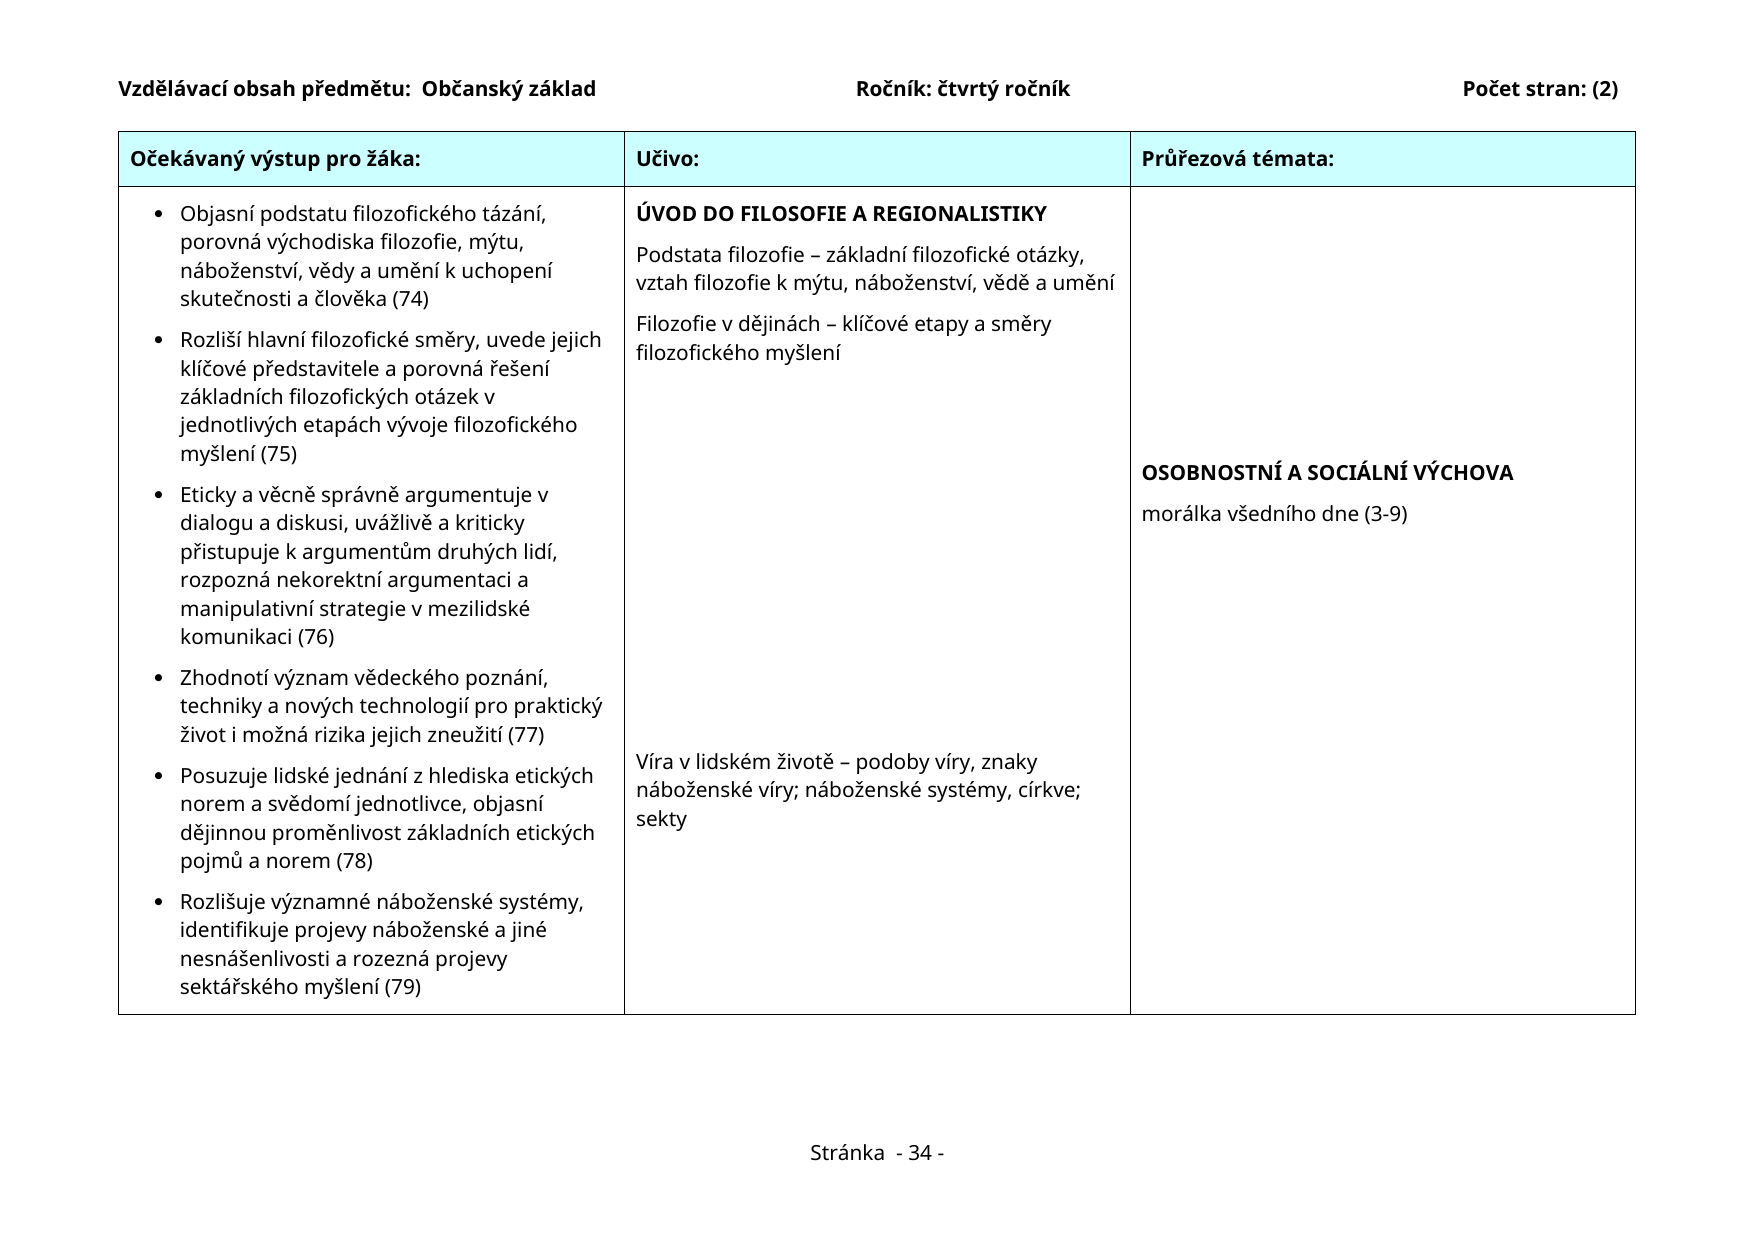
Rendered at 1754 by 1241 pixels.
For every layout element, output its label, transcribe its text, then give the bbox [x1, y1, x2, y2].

table_header Učivo: [625, 132, 1130, 186]
table_cell OSOBNOSTNÍ A SOCIÁLNÍ VÝCHOVA morálka všedního dne (3-9) [1131, 187, 1635, 1013]
table_header Očekávaný výstup pro žáka: [119, 132, 624, 186]
table_header Průřezová témata: [1131, 132, 1635, 186]
table_cell ÚVOD DO FILOSOFIE A REGIONALISTIKY Podstata filozofie – základní filozofické otázky, vztah filozofie k mýtu, náboženství, vědě a umění Filozofie v dějinách – klíčové etapy a směry filozofického myšlení Víra v lidském životě – podoby víry, znaky náboženské víry; náboženské systémy, církve; sekty [625, 187, 1130, 1013]
table_cell Objasní podstatu filozofického tázání, porovná východiska filozofie, mýtu, náboženství, vědy a umění k uchopení skutečnosti a člověka (74) Rozliší hlavní filozofické směry, uvede jejich klíčové představitele a porovná řešení základních filozofických otázek v jednotlivých etapách vývoje filozofického myšlení (75) Eticky a věcně správně argumentuje v dialogu a diskusi, uvážlivě a kriticky přistupuje k argumentům druhých lidí, rozpozná nekorektní argumentaci a manipulativní strategie v mezilidské komunikaci (76) Zhodnotí význam vědeckého poznání, techniky a nových technologií pro praktický život i možná rizika jejich zneužití (77) Posuzuje lidské jednání z hlediska etických norem a svědomí jednotlivce, objasní dějinnou proměnlivost základních etických pojmů a norem (78) Rozlišuje významné náboženské systémy, identifikuje projevy náboženské a jiné nesnášenlivosti a rozezná projevy sektářského myšlení (79) [119, 187, 624, 1013]
